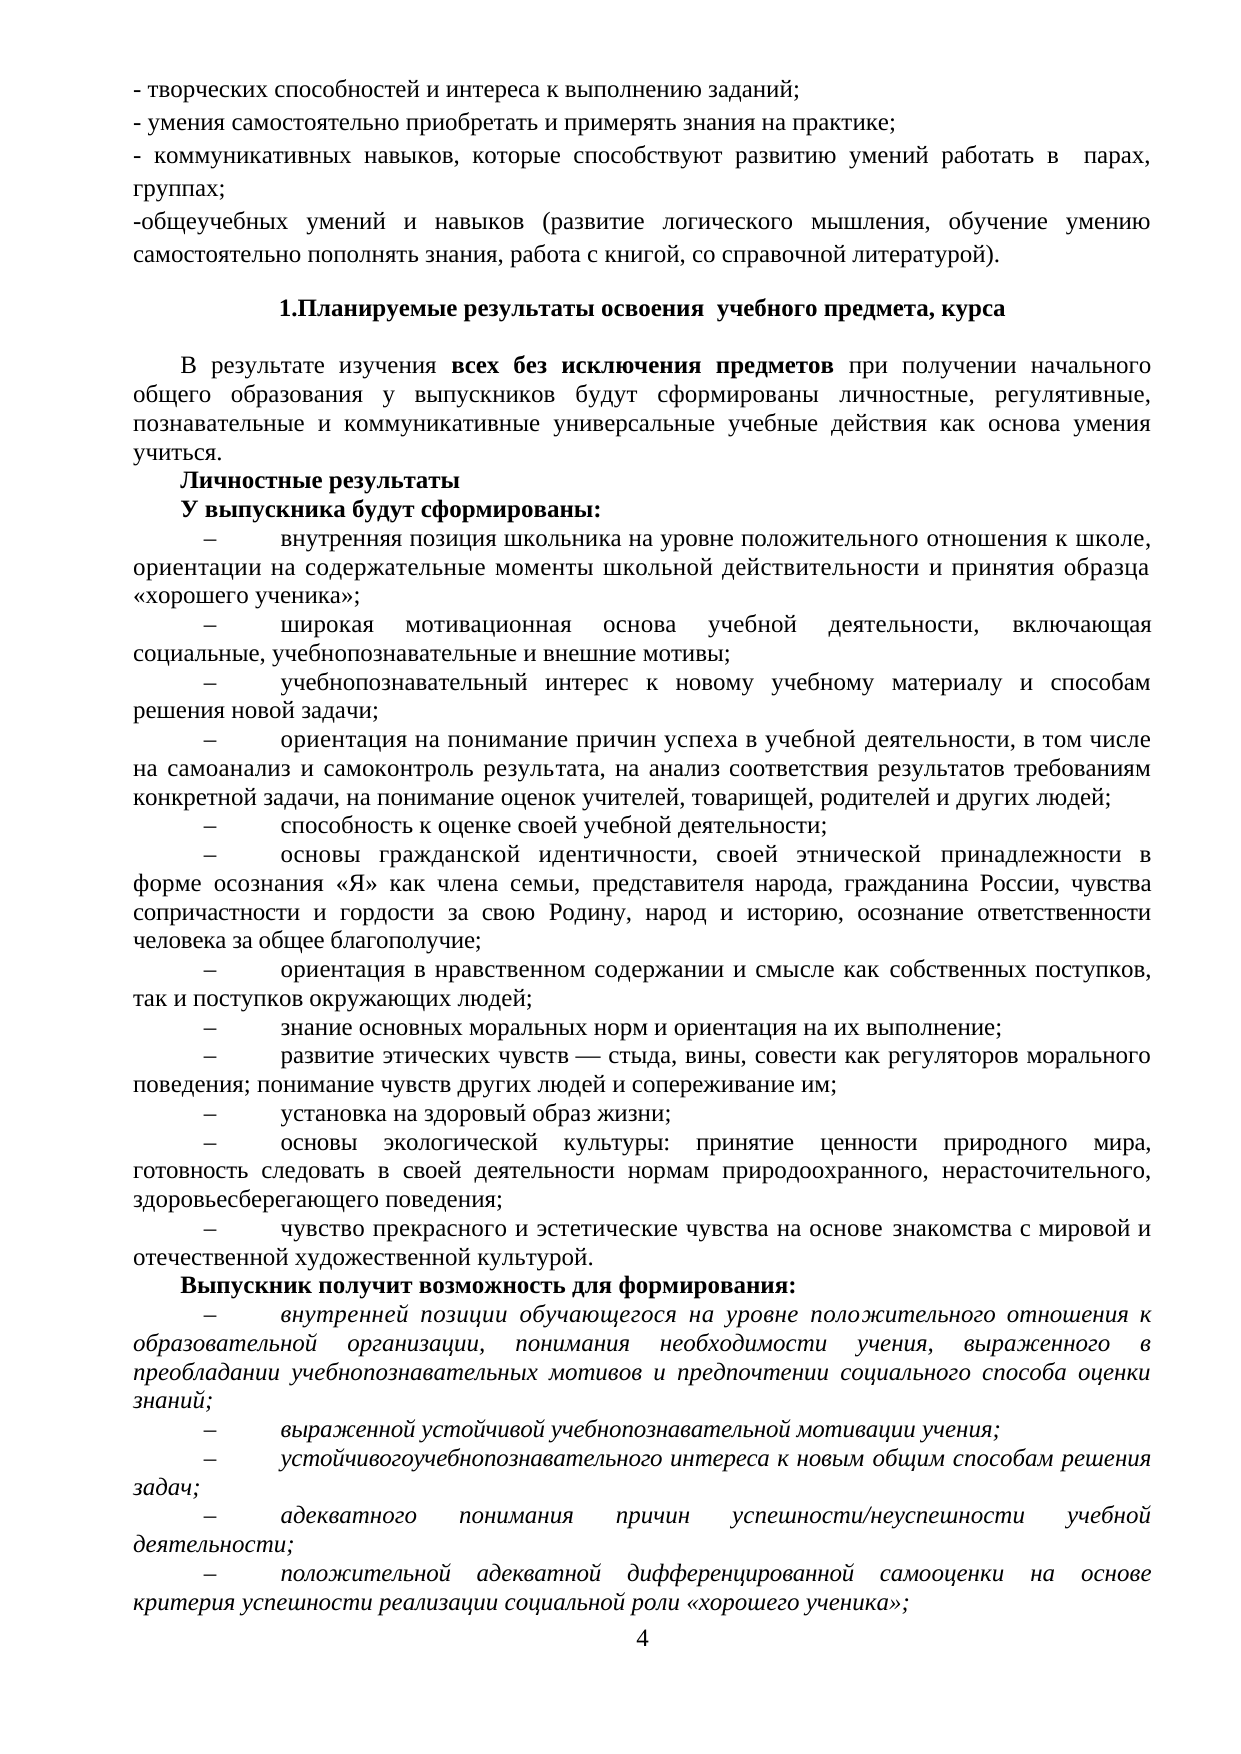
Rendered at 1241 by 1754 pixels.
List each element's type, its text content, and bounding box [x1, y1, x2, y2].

list - коммуникативных навыков, которые способствуют развитию умений работать в парах, группах; [133, 140, 1152, 202]
text 1.Планируемые результаты освоения учебного предмета, курса [133, 293, 1152, 322]
list широкая мотивационная основа учебной деятельности, включающая социальные, учебно­познавательные и внешние мотивы; [133, 609, 1152, 667]
text В результате изучения всех без исключения предметов при получении начального общего образования у выпускников будут сформированы личностные, регулятивные, познавательные и коммуникативные универсальные учебные действия как основа умения учиться. [133, 350, 1152, 465]
list -общеучебных умений и навыков (развитие логического мышления, обучение умению самостоятельно пополнять знания, работа с книгой, со справочной литературой). [133, 206, 1152, 268]
list развитие этических чувств — стыда, вины, совести как регуляторов морального поведения; понимание чувств других людей и сопереживание им; [133, 1040, 1152, 1098]
list знание основных моральных норм и ориентация на их выполнение; [133, 1012, 1152, 1040]
list основы гражданской идентичности, своей этнической принадлежности в форме осознания «Я» как члена семьи, представителя народа, гражданина России, чувства сопричастности и гордости за свою Родину, народ и историю, осознание ответственности человека за общее благополучие; [133, 839, 1152, 954]
list внутренняя позиция школьника на уровне положительного отношения к школе, ориентации на содержательные моменты школьной действительности и принятия образца «хорошего ученика»; [133, 523, 1152, 609]
list способность к оценке своей учебной деятельности; [133, 810, 1152, 839]
list положительной адекватной дифференцированной самооценки на основе критерия успешности реализации социальной роли «хорошего ученика»; [133, 1558, 1152, 1615]
list - творческих способностей и интереса к выполнению заданий; [133, 74, 1152, 103]
list основы экологической культуры: принятие ценности природного мира, готовность следовать в своей деятельности нормам природоохранного, нерасточительного, здоровьесберегающего поведения; [133, 1127, 1152, 1213]
list устойчивогоучебно­познавательного интереса к новым общим способам решения задач; [133, 1443, 1152, 1500]
list чувство прекрасного и эстетические чувства на основе знакомства с мировой и отечественной художественной культурой. [133, 1213, 1152, 1270]
list ориентация на понимание причин успеха в учебной деятельности, в том числе на самоанализ и самоконтроль результата, на анализ соответствия результатов требованиям конкретной задачи, на понимание оценок учителей, товарищей, родителей и других людей; [133, 724, 1152, 810]
list учебно­познавательный интерес к новому учебному материалу и способам решения новой задачи; [133, 667, 1152, 724]
list - умения самостоятельно приобретать и примерять знания на практике; [133, 107, 1152, 136]
text Выпускник получит возможность для формирования: [133, 1270, 1152, 1299]
list внутренней позиции обучающегося на уровне положительного отношения к образовательной организации, понимания необходимости учения, выраженного в преобладании учебно­познавательных мотивов и предпочтении социального способа оценки знаний; [133, 1299, 1152, 1414]
text Личностные результаты [133, 465, 1152, 494]
text У выпускника будут сформированы: [133, 494, 1152, 523]
list установка на здоровый образ жизни; [133, 1098, 1152, 1127]
list ориентация в нравственном содержании и смысле как собственных поступков, так и поступков окружающих людей; [133, 954, 1152, 1012]
list адекватного понимания причин успешности/неуспешности учебной деятельности; [133, 1500, 1152, 1558]
list выраженной устойчивой учебно­познавательной мотивации учения; [133, 1414, 1152, 1443]
